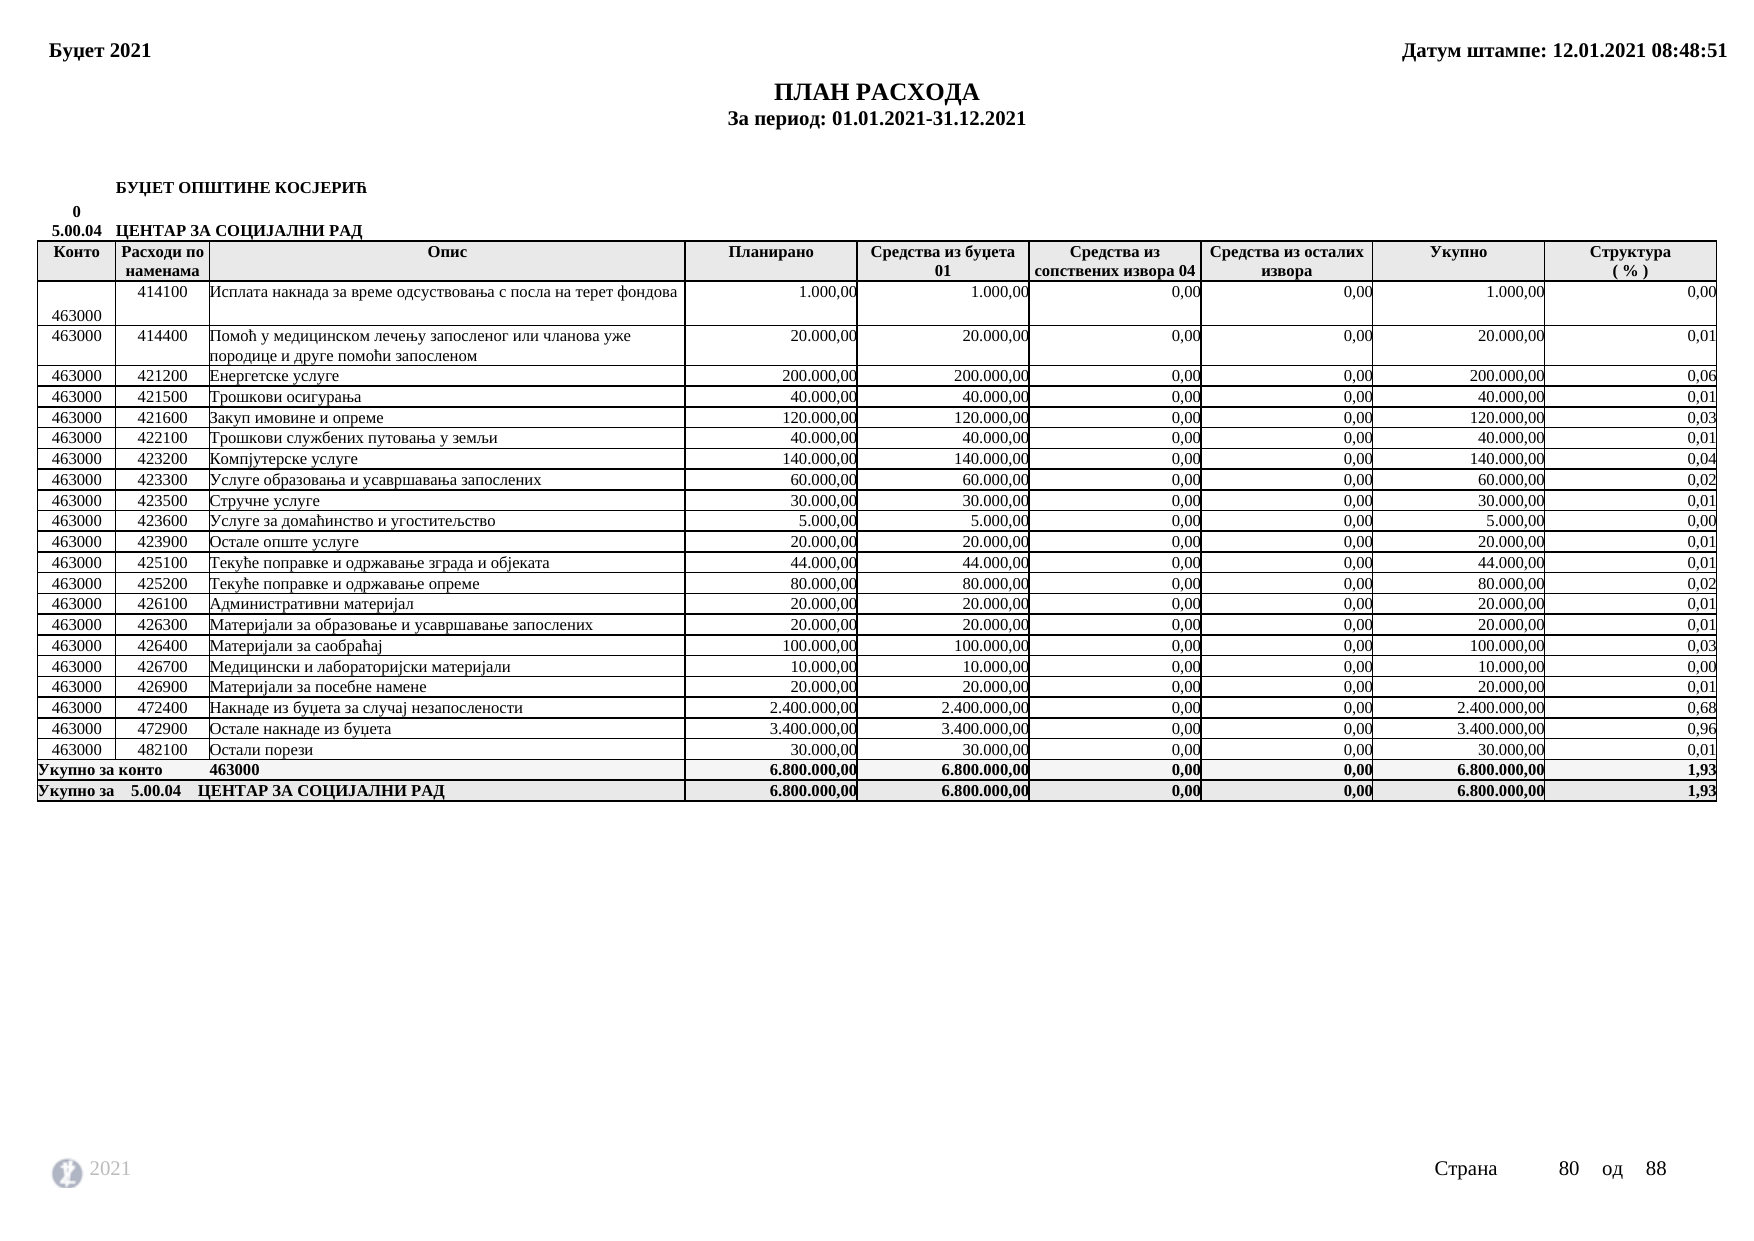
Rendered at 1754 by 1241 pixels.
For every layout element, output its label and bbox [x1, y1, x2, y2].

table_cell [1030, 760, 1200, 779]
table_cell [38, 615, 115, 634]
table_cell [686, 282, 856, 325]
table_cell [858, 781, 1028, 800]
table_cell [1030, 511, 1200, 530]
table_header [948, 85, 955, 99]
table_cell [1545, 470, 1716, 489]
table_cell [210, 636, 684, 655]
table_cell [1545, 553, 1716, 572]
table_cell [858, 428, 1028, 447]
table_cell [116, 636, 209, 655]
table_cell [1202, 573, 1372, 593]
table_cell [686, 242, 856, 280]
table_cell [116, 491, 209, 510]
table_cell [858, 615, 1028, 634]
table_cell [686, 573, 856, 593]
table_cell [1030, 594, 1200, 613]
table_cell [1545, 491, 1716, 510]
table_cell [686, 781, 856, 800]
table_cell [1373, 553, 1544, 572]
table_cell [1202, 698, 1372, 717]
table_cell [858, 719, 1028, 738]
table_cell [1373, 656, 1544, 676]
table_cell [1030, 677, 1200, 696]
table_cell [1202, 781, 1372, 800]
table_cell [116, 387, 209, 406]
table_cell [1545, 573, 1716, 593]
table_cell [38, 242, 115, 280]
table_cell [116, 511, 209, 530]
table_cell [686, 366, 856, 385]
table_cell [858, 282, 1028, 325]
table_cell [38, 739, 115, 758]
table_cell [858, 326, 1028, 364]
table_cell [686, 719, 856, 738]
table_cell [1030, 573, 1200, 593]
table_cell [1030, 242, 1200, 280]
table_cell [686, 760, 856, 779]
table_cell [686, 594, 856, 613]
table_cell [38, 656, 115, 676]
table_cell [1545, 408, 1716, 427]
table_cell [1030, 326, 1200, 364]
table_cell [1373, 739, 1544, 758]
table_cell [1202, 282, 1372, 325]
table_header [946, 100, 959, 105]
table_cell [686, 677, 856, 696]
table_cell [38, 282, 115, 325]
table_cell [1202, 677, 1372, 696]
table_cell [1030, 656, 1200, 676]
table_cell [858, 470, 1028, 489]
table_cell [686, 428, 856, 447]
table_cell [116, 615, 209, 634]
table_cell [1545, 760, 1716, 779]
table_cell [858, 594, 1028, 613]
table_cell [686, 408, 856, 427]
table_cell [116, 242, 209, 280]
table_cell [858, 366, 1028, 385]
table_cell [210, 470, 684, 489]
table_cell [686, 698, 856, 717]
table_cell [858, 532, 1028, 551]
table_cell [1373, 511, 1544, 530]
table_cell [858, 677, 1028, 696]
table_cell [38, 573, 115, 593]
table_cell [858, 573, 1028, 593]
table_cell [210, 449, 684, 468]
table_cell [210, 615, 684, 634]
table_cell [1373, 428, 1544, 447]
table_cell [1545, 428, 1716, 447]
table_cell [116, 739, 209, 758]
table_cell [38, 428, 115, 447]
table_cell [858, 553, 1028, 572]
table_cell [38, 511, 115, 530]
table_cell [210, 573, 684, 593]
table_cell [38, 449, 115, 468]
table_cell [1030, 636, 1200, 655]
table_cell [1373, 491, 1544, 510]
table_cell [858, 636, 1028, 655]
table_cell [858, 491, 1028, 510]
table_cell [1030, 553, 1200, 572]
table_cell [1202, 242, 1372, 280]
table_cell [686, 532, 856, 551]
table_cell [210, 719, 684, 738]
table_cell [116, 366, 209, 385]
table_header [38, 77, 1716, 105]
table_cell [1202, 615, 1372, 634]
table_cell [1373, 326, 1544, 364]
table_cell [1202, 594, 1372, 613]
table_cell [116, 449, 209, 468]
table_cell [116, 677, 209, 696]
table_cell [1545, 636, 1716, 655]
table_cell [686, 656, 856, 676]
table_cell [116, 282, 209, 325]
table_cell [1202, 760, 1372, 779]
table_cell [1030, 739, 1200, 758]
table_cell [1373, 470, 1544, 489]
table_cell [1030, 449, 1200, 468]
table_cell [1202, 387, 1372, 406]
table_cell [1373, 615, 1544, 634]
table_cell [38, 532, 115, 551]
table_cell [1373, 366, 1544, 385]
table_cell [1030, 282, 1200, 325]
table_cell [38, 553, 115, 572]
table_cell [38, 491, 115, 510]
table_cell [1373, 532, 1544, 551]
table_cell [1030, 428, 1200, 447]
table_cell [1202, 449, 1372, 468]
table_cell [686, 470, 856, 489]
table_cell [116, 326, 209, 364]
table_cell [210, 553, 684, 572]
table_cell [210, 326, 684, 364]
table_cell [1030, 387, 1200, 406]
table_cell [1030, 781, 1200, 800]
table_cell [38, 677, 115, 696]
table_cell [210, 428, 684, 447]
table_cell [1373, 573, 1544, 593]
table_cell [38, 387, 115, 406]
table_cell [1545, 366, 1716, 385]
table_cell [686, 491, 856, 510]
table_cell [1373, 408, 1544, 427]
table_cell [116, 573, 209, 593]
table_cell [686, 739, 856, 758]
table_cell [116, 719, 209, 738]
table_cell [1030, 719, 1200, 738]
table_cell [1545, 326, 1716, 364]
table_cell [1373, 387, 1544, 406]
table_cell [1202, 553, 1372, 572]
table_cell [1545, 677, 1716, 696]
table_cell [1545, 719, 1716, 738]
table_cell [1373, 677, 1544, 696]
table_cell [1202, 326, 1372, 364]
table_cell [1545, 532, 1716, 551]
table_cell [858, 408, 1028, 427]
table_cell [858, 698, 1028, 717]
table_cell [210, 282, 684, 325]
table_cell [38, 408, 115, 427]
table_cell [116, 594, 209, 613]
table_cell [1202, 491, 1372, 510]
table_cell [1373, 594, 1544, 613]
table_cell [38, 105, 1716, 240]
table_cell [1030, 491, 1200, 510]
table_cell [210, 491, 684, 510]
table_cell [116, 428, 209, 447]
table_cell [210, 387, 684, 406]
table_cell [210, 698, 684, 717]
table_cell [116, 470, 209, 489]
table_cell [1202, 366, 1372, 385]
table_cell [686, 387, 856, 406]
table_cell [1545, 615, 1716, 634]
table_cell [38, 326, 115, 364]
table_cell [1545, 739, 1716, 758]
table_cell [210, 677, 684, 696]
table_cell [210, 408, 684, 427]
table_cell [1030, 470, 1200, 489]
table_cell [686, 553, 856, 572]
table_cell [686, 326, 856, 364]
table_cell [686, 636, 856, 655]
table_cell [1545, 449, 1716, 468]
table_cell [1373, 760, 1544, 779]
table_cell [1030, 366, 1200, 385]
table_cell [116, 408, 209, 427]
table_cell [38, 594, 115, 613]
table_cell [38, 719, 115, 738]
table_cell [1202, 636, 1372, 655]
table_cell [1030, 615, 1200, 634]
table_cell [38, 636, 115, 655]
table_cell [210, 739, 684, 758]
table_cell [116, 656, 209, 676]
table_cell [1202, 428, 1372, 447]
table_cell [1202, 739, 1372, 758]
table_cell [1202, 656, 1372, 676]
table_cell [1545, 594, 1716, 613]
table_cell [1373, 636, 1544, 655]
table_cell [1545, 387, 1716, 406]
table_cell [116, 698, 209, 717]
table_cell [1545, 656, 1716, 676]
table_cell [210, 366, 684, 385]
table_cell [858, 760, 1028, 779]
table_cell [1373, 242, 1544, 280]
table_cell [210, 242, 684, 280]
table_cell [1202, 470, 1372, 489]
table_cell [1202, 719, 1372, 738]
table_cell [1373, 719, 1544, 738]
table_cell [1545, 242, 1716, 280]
picture [48, 1155, 87, 1188]
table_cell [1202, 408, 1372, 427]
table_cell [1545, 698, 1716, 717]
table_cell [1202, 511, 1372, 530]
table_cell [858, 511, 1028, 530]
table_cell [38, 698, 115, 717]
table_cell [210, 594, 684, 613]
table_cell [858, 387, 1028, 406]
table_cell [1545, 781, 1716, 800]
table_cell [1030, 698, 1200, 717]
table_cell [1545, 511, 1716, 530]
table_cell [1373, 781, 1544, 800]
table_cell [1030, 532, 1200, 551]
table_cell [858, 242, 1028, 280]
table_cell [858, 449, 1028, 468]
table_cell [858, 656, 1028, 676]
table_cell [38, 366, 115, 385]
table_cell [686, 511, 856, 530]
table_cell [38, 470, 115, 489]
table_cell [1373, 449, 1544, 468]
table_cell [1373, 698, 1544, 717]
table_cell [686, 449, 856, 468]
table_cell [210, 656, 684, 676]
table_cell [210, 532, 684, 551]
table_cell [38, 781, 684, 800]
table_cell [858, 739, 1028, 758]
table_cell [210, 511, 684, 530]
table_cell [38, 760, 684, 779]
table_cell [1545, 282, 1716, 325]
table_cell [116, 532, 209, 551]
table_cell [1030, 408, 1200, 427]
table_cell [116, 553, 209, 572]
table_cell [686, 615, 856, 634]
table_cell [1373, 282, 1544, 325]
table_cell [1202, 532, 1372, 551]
